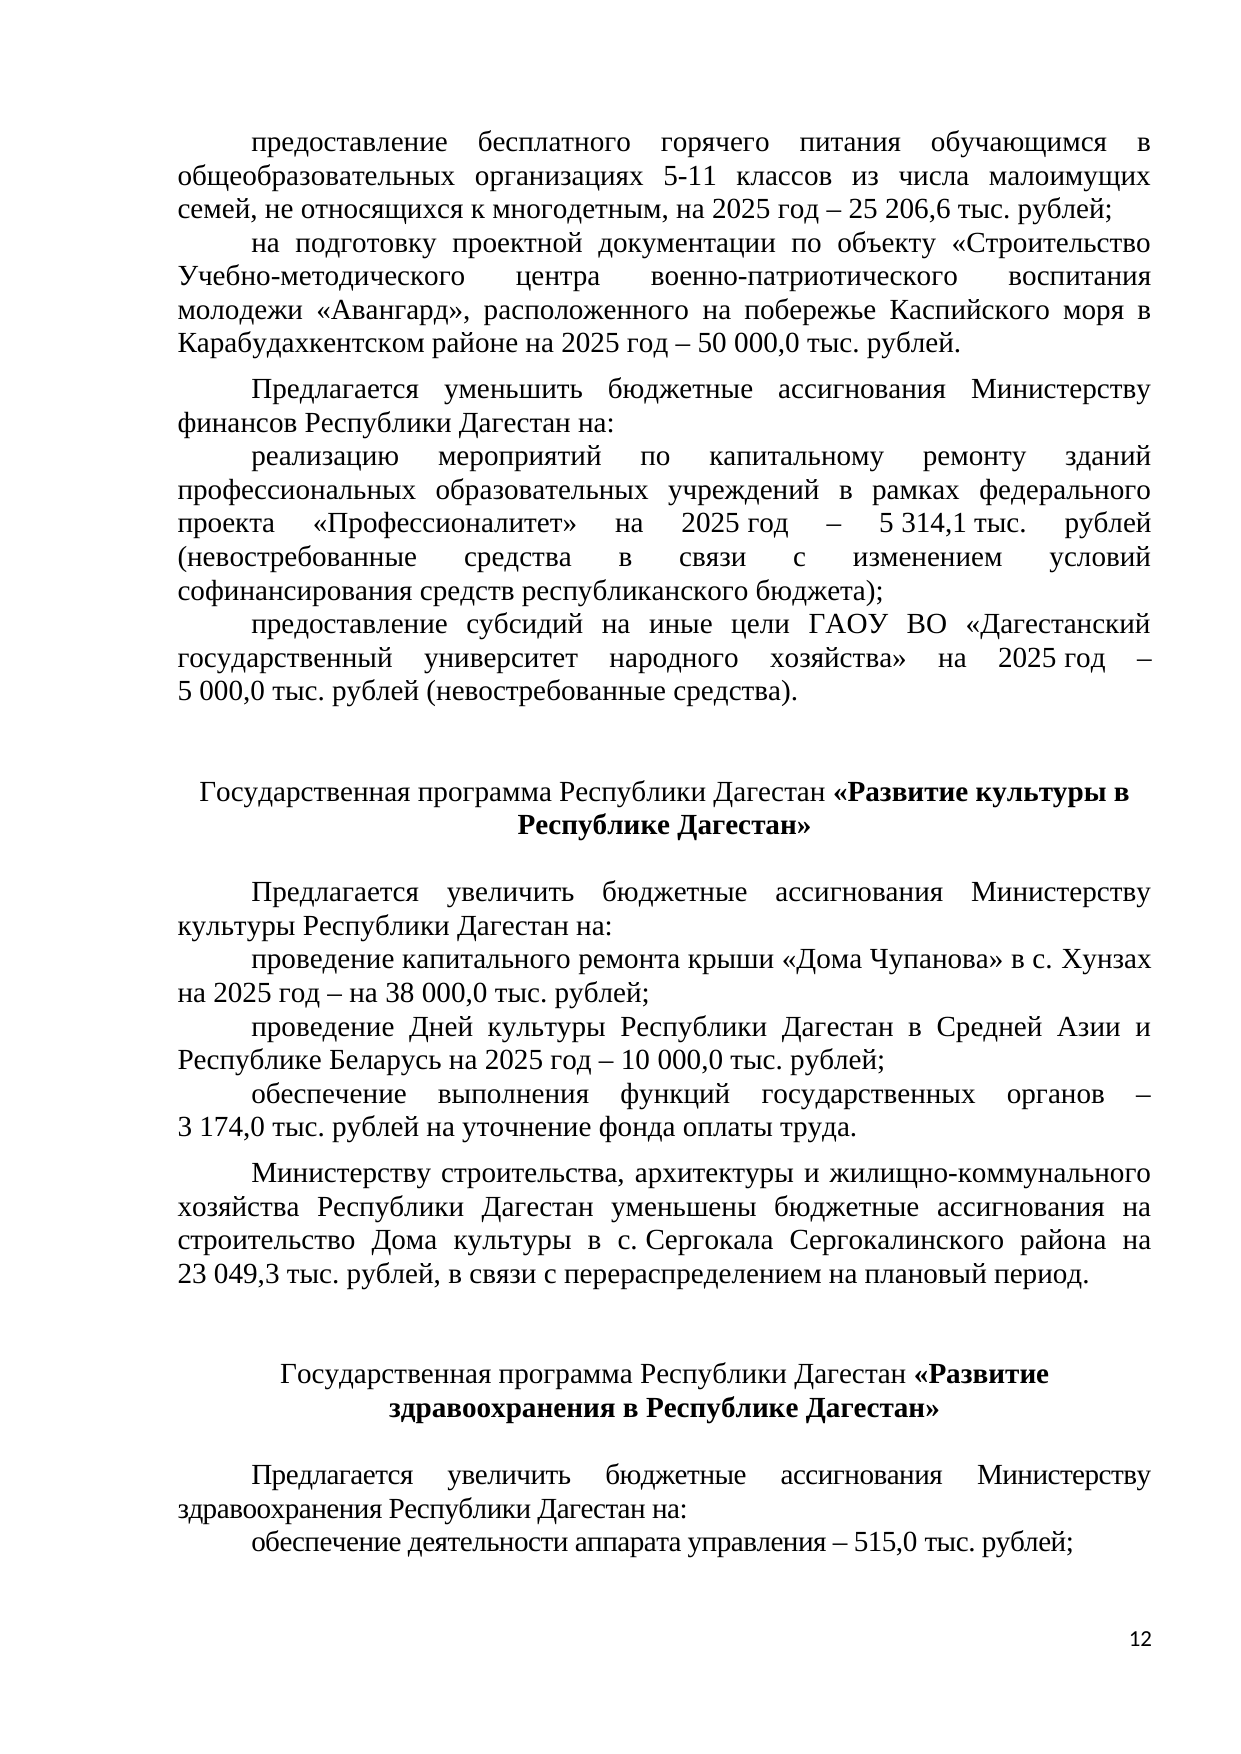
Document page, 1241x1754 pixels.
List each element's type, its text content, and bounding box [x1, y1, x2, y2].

text предоставление бесплатного горячего питания обучающимся в общеобразовательных организациях 5-11 классов из числа малоимущих семей, не относящихся к многодетным, на 2025 год – 25 206,6 тыс. рублей; [177, 124, 1152, 225]
text на подготовку проектной документации по объекту «Строительство Учебно-методического центра военно-патриотического воспитания молодежи «Авангард», расположенного на побережье Каспийского моря в Карабудахкентском районе на 2025 год – 50 000,0 тыс. рублей. [177, 225, 1152, 359]
text Предлагается увеличить бюджетные ассигнования Министерству здравоохранения Республики Дагестан на: [177, 1457, 1152, 1524]
text проведение капитального ремонта крыши «Дома Чупанова» в с. Хунзах на 2025 год – на 38 000,0 тыс. рублей; [177, 942, 1152, 1009]
text предоставление субсидий на иные цели ГАОУ ВО «Дагестанский государственный университет народного хозяйства» на 2025 год – 5 000,0 тыс. рублей (невостребованные средства). [177, 606, 1152, 707]
text Предлагается уменьшить бюджетные ассигнования Министерству финансов Республики Дагестан на: [177, 371, 1152, 438]
text проведение Дней культуры Республики Дагестан в Средней Азии и Республике Беларусь на 2025 год – 10 000,0 тыс. рублей; [177, 1009, 1152, 1076]
text Министерству строительства, архитектуры и жилищно-коммунального хозяйства Республики Дагестан уменьшены бюджетные ассигнования на строительство Дома культуры в с. Сергокала Сергокалинского района на 23 049,3 тыс. рублей, в связи с перераспределением на плановый период. [177, 1155, 1152, 1289]
text обеспечение выполнения функций государственных органов – 3 174,0 тыс. рублей на уточнение фонда оплаты труда. [177, 1076, 1152, 1143]
text реализацию мероприятий по капитальному ремонту зданий профессиональных образовательных учреждений в рамках федерального проекта «Профессионалитет» на 2025 год – 5 314,1 тыс. рублей (невостребованные средства в связи с изменением условий софинансирования средств республиканского бюджета); [177, 438, 1152, 606]
text Предлагается увеличить бюджетные ассигнования Министерству культуры Республики Дагестан на: [177, 874, 1152, 942]
text Государственная программа Республики Дагестан «Развитие культуры в Республике Дагестан» [177, 774, 1152, 841]
text Государственная программа Республики Дагестан «Развитие здравоохранения в Республике Дагестан» [177, 1357, 1152, 1424]
text обеспечение деятельности аппарата управления – 515,0 тыс. рублей; [177, 1524, 1152, 1558]
